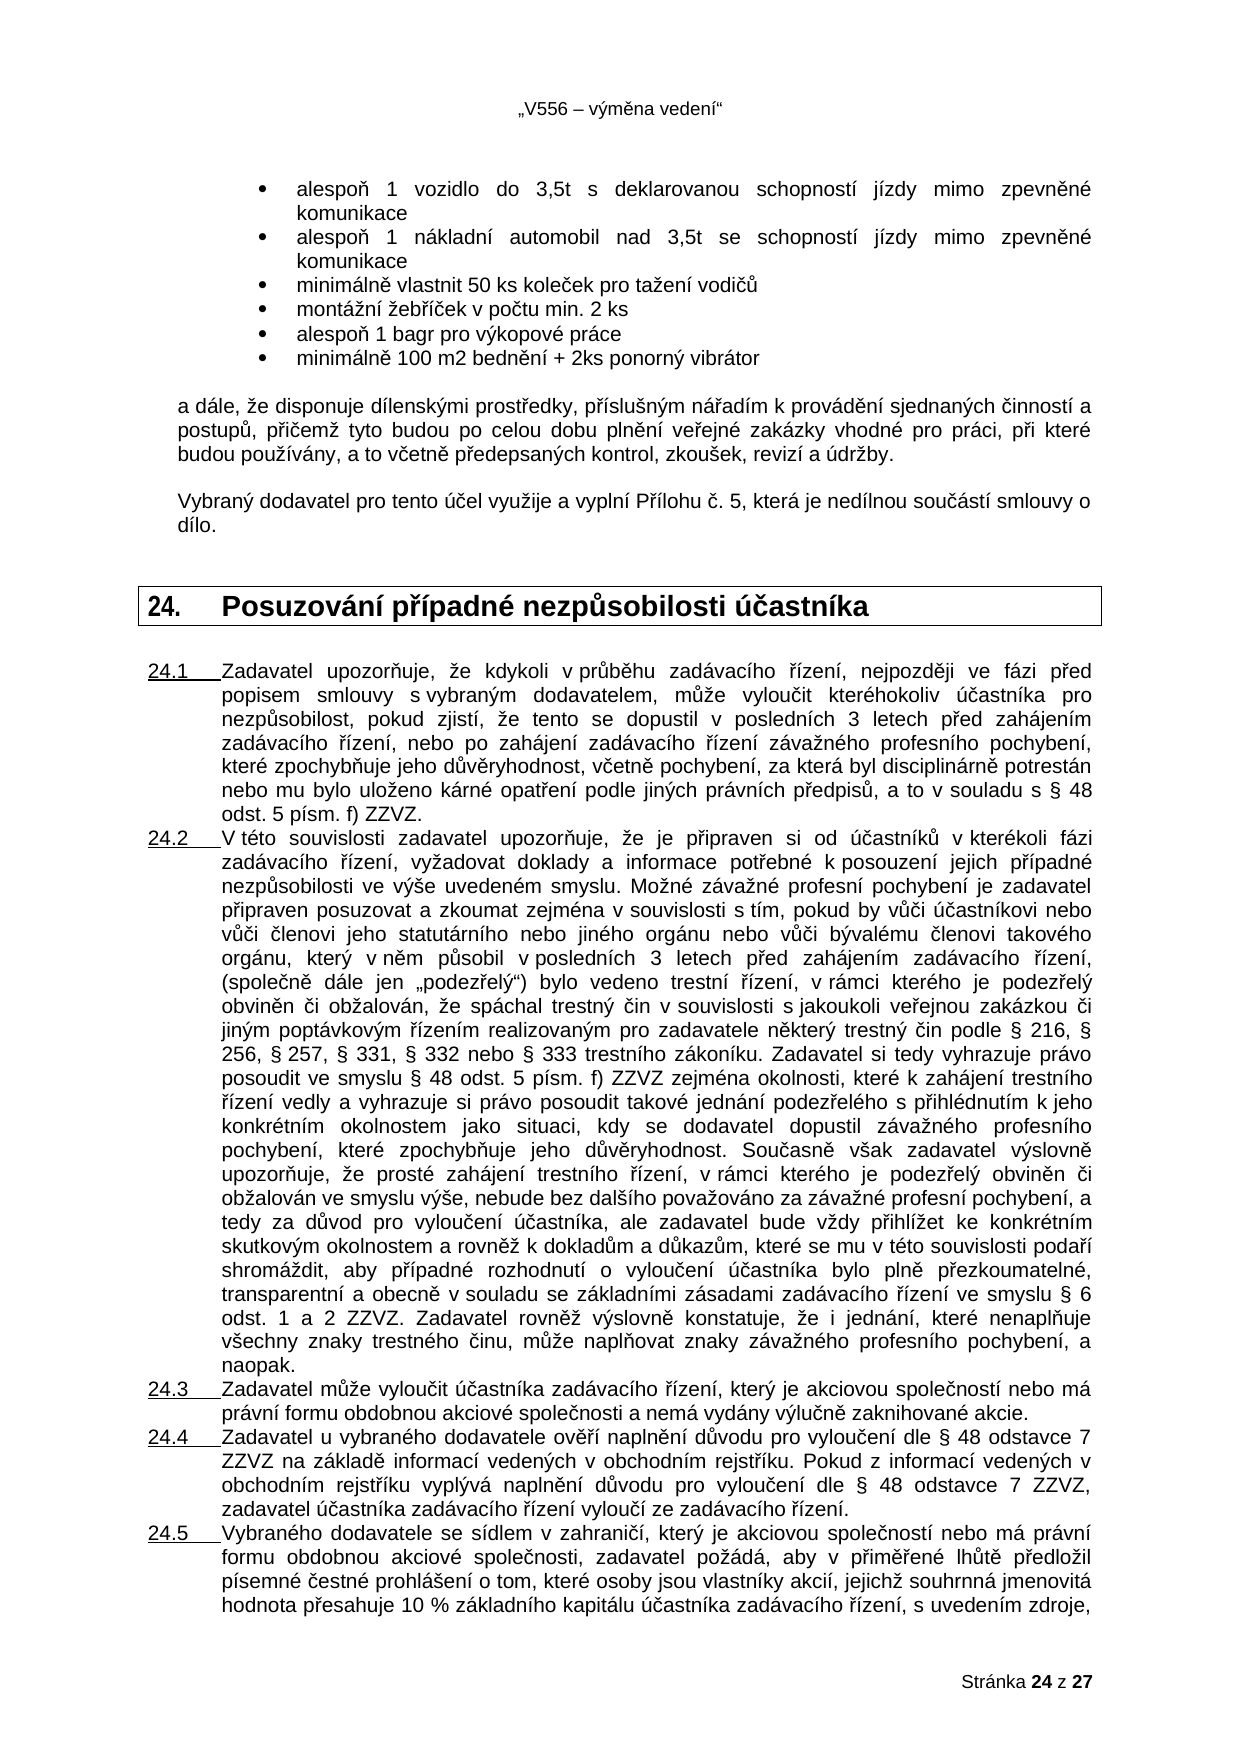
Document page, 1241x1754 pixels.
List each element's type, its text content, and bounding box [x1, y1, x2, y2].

list alespoň 1 vozidlo do 3,5t s deklarovanou schopností jízdy mimo zpevněné komunikace [259, 177, 1093, 225]
list minimálně 100 m2 bednění + 2ks ponorný vibrátor [259, 345, 1093, 369]
list alespoň 1 bagr pro výkopové práce [259, 321, 1093, 345]
text Vybraný dodavatel pro tento účel využije a vyplní Přílohu č. 5, která je nedílnou součástí smlouvy o dílo. [177, 489, 1093, 537]
list V této souvislosti zadavatel upozorňuje, že je připraven si od účastníků v kterékoli fázi zadávacího řízení, vyžadovat doklady a informace potřebné k posouzení jejich případné nezpůsobilosti ve výše uvedeném smyslu. Možné závažné profesní pochybení je zadavatel připraven posuzovat a zkoumat zejména v souvislosti s tím, pokud by vůči účastníkovi nebo vůči členovi jeho statutárního nebo jiného orgánu nebo vůči bývalému členovi takového orgánu, který v něm působil v posledních 3 letech před zahájením zadávacího řízení, (společně dále jen „podezřelý“) bylo vedeno trestní řízení, v rámci kterého je podezřelý obviněn či obžalován, že spáchal trestný čin v souvislosti s jakoukoli veřejnou zakázkou či jiným poptávkovým řízením realizovaným pro zadavatele některý trestný čin podle § 216, § 256, § 257, § 331, § 332 nebo § 333 trestního zákoníku. Zadavatel si tedy vyhrazuje právo posoudit ve smyslu § 48 odst. 5 písm. f) ZZVZ zejména okolnosti, které k zahájení trestního řízení vedly a vyhrazuje si právo posoudit takové jednání podezřelého s přihlédnutím k jeho konkrétním okolnostem jako situaci, kdy se dodavatel dopustil závažného profesního pochybení, které zpochybňuje jeho důvěryhodnost. Současně však zadavatel výslovně upozorňuje, že prosté zahájení trestního řízení, v rámci kterého je podezřelý obviněn či obžalován ve smyslu výše, nebude bez dalšího považováno za závažné profesní pochybení, a tedy za důvod pro vyloučení účastníka, ale zadavatel bude vždy přihlížet ke konkrétním skutkovým okolnostem a rovněž k dokladům a důkazům, které se mu v této souvislosti podaří shromáždit, aby případné rozhodnutí o vyloučení účastníka bylo plně přezkoumatelné, transparentní a obecně v souladu se základními zásadami zadávacího řízení ve smyslu § 6 odst. 1 a 2 ZZVZ. Zadavatel rovněž výslovně konstatuje, že i jednání, které nenaplňuje všechny znaky trestného činu, může naplňovat znaky závažného profesního pochybení, a naopak. [148, 826, 1093, 1377]
list alespoň 1 nákladní automobil nad 3,5t se schopností jízdy mimo zpevněné komunikace [259, 225, 1093, 273]
list Posuzování případné nezpůsobilosti účastníka [139, 587, 1101, 625]
list minimálně vlastnit 50 ks koleček pro tažení vodičů [259, 273, 1093, 297]
list montážní žebříček v počtu min. 2 ks [259, 297, 1093, 321]
list Zadavatel u vybraného dodavatele ověří naplnění důvodu pro vyloučení dle § 48 odstavce 7 ZZVZ na základě informací vedených v obchodním rejstříku. Pokud z informací vedených v obchodním rejstříku vyplývá naplnění důvodu pro vyloučení dle § 48 odstavce 7 ZZVZ, zadavatel účastníka zadávacího řízení vyloučí ze zadávacího řízení. [148, 1425, 1093, 1521]
text a dále, že disponuje dílenskými prostředky, příslušným nářadím k provádění sjednaných činností a postupů, přičemž tyto budou po celou dobu plnění veřejné zakázky vhodné pro práci, při které budou používány, a to včetně předepsaných kontrol, zkoušek, revizí a údržby. [177, 393, 1093, 465]
list Zadavatel může vyloučit účastníka zadávacího řízení, který je akciovou společností nebo má právní formu obdobnou akciové společnosti a nemá vydány výlučně zaknihované akcie. [148, 1377, 1093, 1425]
list Zadavatel upozorňuje, že kdykoli v průběhu zadávacího řízení, nejpozději ve fázi před popisem smlouvy s vybraným dodavatelem, může vyloučit kteréhokoliv účastníka pro nezpůsobilost, pokud zjistí, že tento se dopustil v posledních 3 letech před zahájením zadávacího řízení, nebo po zahájení zadávacího řízení závažného profesního pochybení, které zpochybňuje jeho důvěryhodnost, včetně pochybení, za která byl disciplinárně potrestán nebo mu bylo uloženo kárné opatření podle jiných právních předpisů, a to v souladu s § 48 odst. 5 písm. f) ZZVZ. [148, 658, 1093, 826]
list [148, 1521, 1093, 1617]
